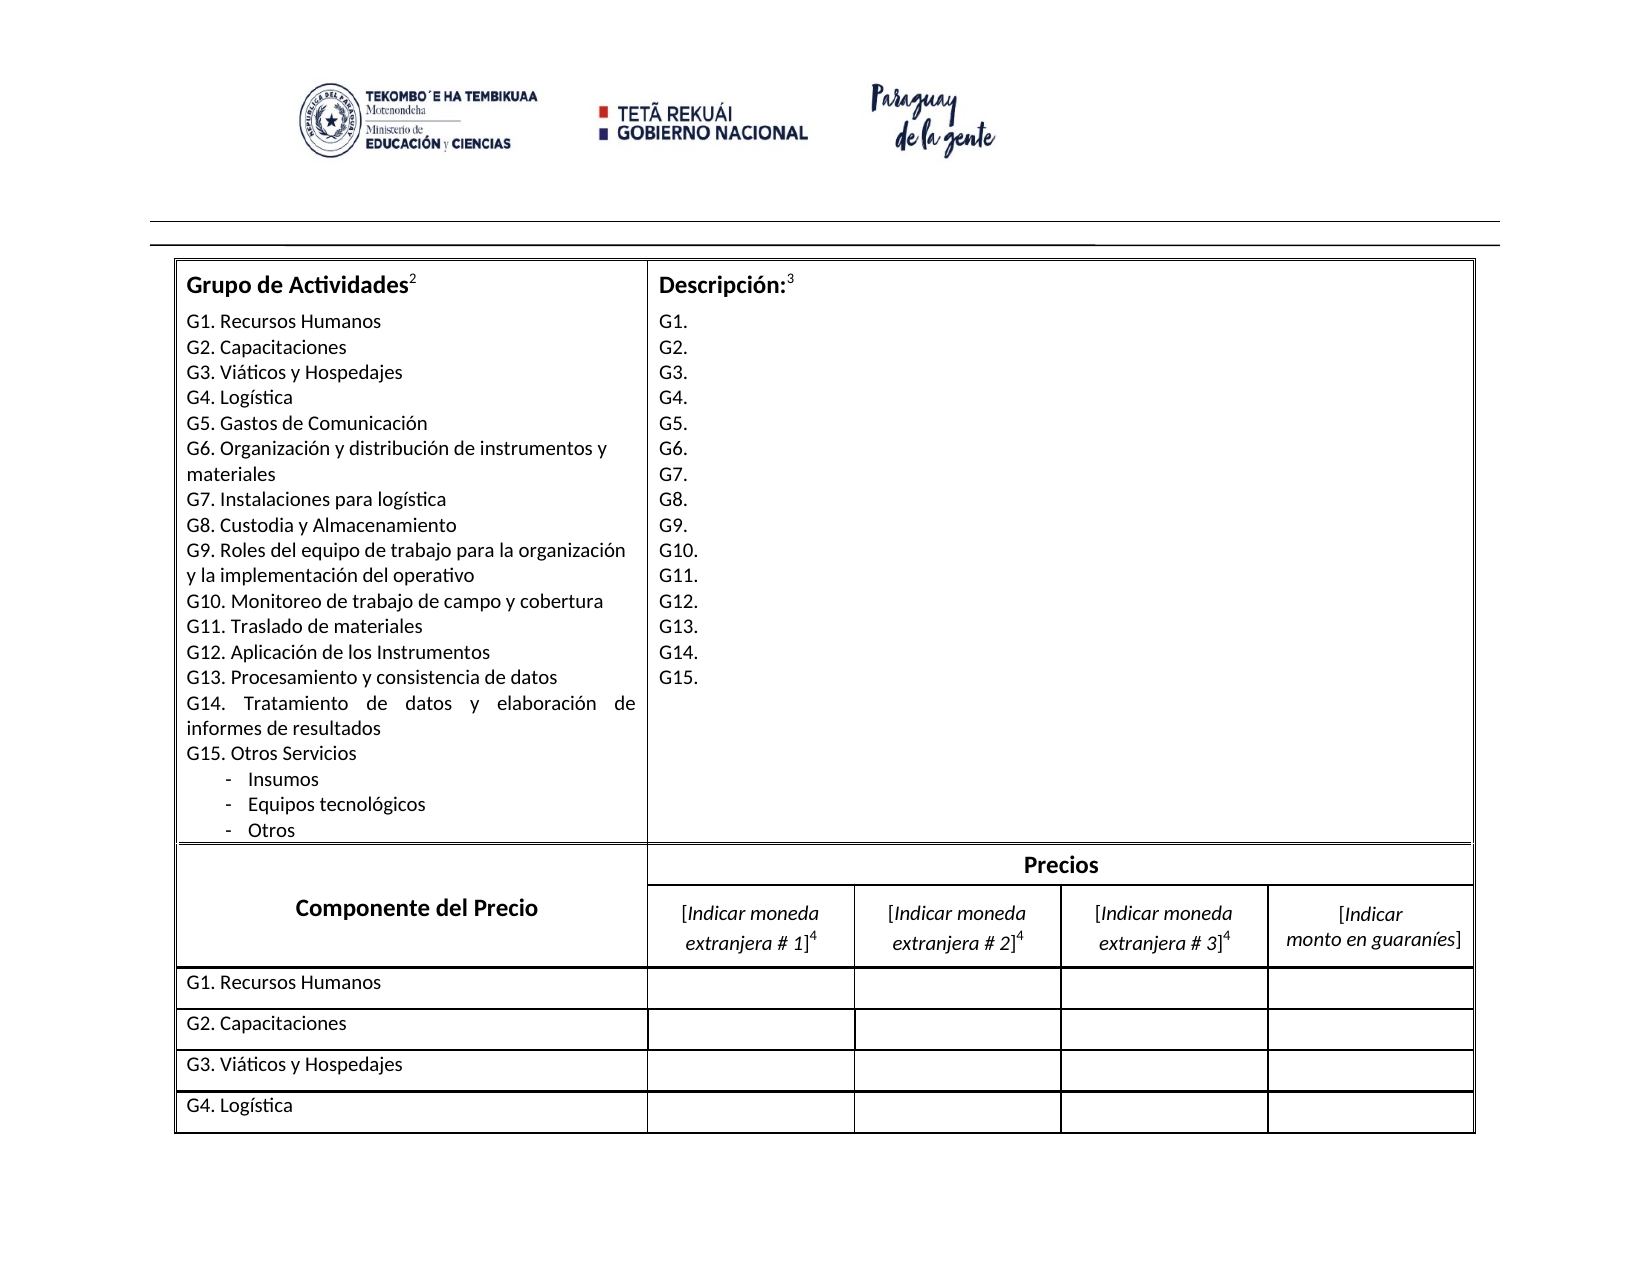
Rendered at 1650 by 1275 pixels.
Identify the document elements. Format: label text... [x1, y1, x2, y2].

table_cell [648, 1051, 854, 1090]
table_cell [648, 969, 854, 1008]
table_header Descripción:3 G1. G2. G3. G4. G5. G6. G7. G8. G9. G10. G11. G12. G13. G14. G15. [648, 261, 1473, 842]
table_cell G3. Viáticos y Hospedajes [177, 1051, 647, 1090]
table_cell [649, 1010, 854, 1049]
table_cell [1062, 1093, 1267, 1132]
table_cell [Indicar monto en guaraníes] [1269, 886, 1473, 966]
table_cell [1062, 1010, 1267, 1049]
table_cell [1269, 1093, 1473, 1132]
table_cell [1062, 969, 1267, 1008]
table_cell Precios [648, 842, 1475, 883]
table_cell G4. Logística [177, 1093, 647, 1132]
table_header Grupo de Actividades2 G1. Recursos Humanos G2. Capacitaciones G3. Viáticos y Hospedajes G4. Logística G5. Gastos de Comunicación G6. Organización y distribución de instrumentos y materiales G7. Instalaciones para logística G8. Custodia y Almacenamiento G9. Roles del equipo de trabajo para la organización y la implementación del operativo G10. Monitoreo de trabajo de campo y cobertura G11. Traslado de materiales G12. Aplicación de los Instrumentos G13. Procesamiento y consistencia de datos G14. Tratamiento de datos y elaboración de informes de resultados G15. Otros Servicios Insumos Equipos tecnológicos Otros [177, 261, 647, 842]
table_cell [855, 1051, 1060, 1090]
table_cell [855, 1093, 1060, 1132]
table_cell [648, 1093, 854, 1132]
table_cell [856, 1010, 1060, 1049]
table_cell [855, 969, 1060, 1008]
table_cell [1269, 969, 1473, 1008]
table_cell [1269, 1010, 1473, 1049]
table_cell [1269, 1051, 1473, 1090]
table_cell [Indicar moneda extranjera # 3]4 [1062, 886, 1267, 966]
table_cell [Indicar moneda extranjera # 2]4 [855, 886, 1060, 966]
table_cell [1062, 1051, 1267, 1090]
table_cell G2. Capacitaciones [177, 1010, 647, 1049]
table_cell Componente del Precio [175, 842, 647, 966]
table_cell [Indicar moneda extranjera # 1]4 [648, 886, 854, 966]
picture [224, 25, 1073, 178]
